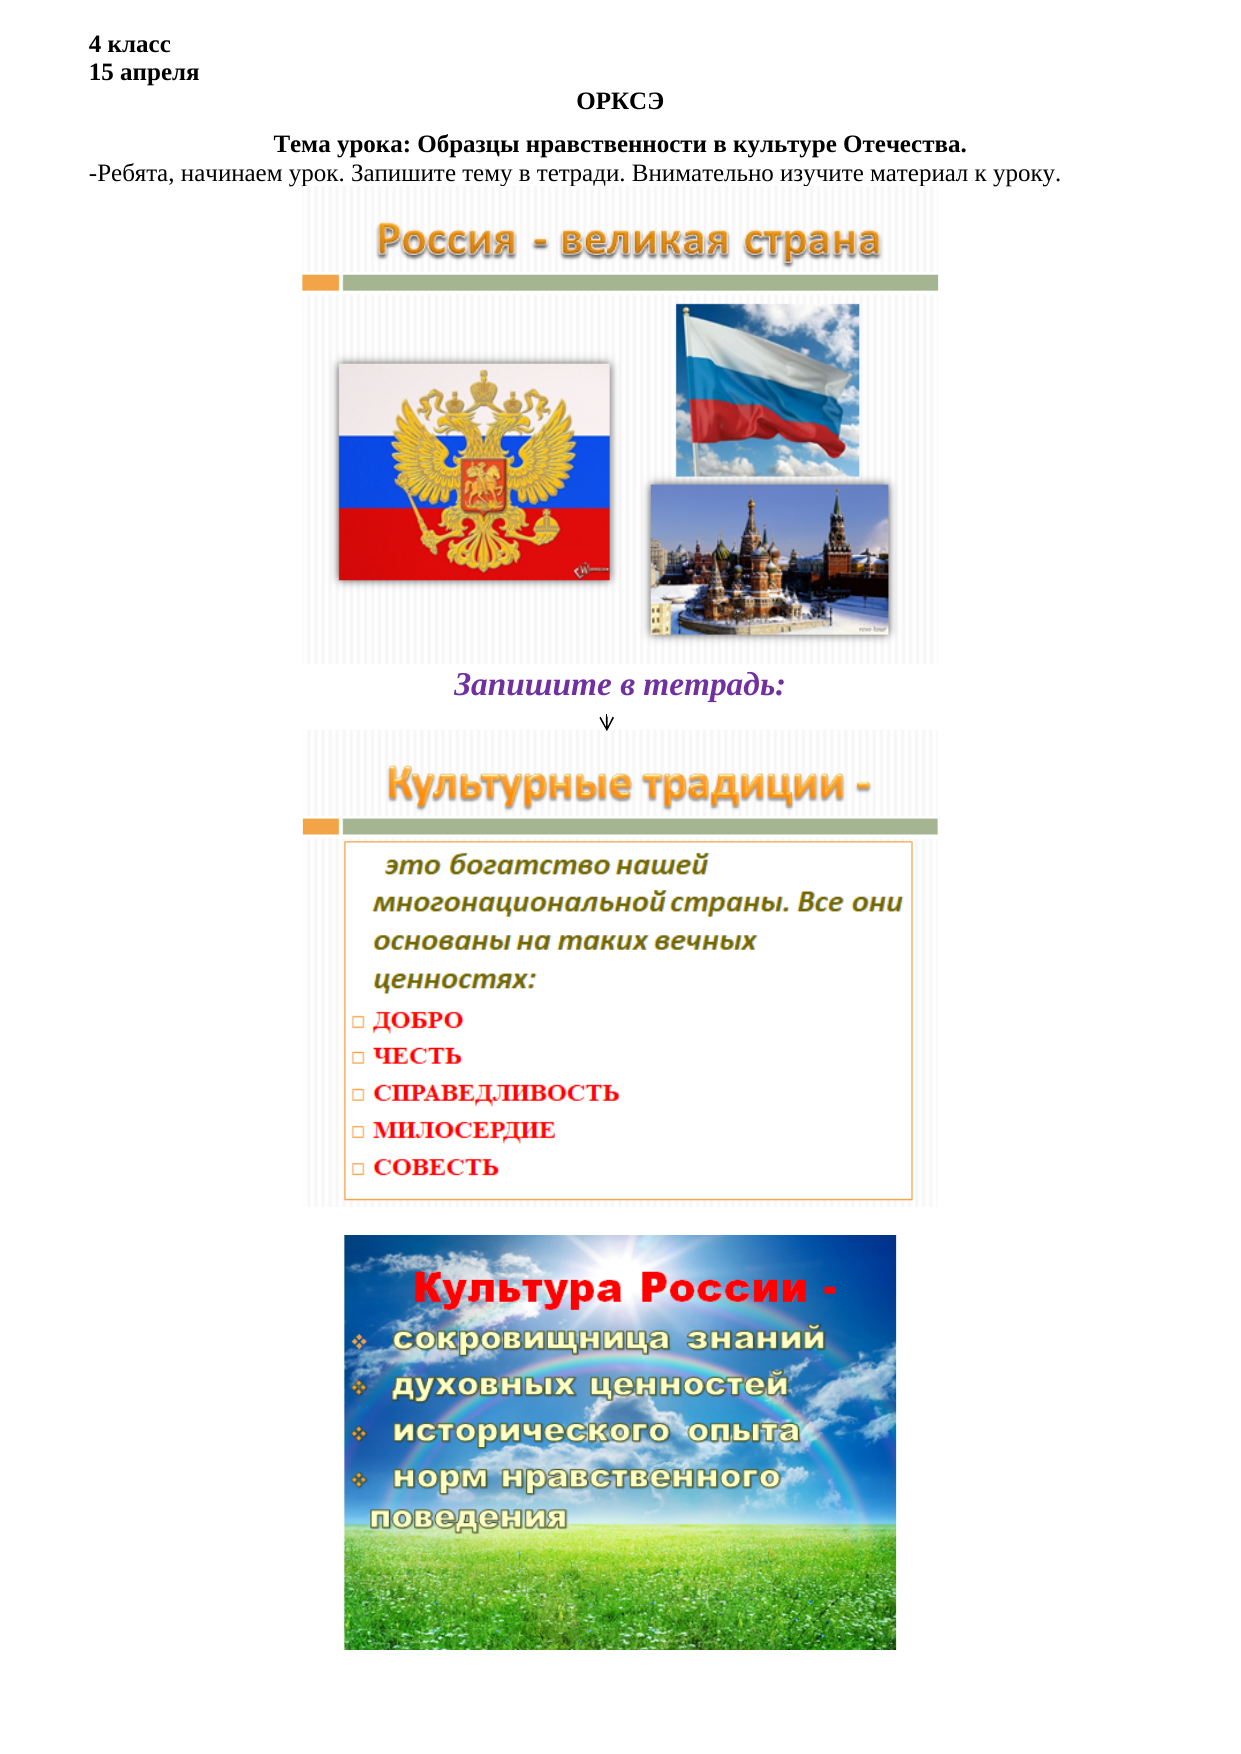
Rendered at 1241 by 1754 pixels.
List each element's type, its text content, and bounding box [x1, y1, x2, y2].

picture [302, 186, 939, 664]
text -Ребята, начинаем урок. Запишите тему в тетради. Внимательно изучите материал к уроку. [89, 158, 1152, 187]
text 15 апреля [89, 57, 1152, 86]
text Тема урока: Образцы нравственности в культуре Отечества. [89, 129, 1152, 158]
picture [302, 730, 938, 1207]
text ОРКСЭ [89, 86, 1152, 115]
text 4 класс [89, 29, 1152, 57]
text Запишите в тетрадь: [89, 664, 1152, 702]
picture [344, 1235, 897, 1650]
